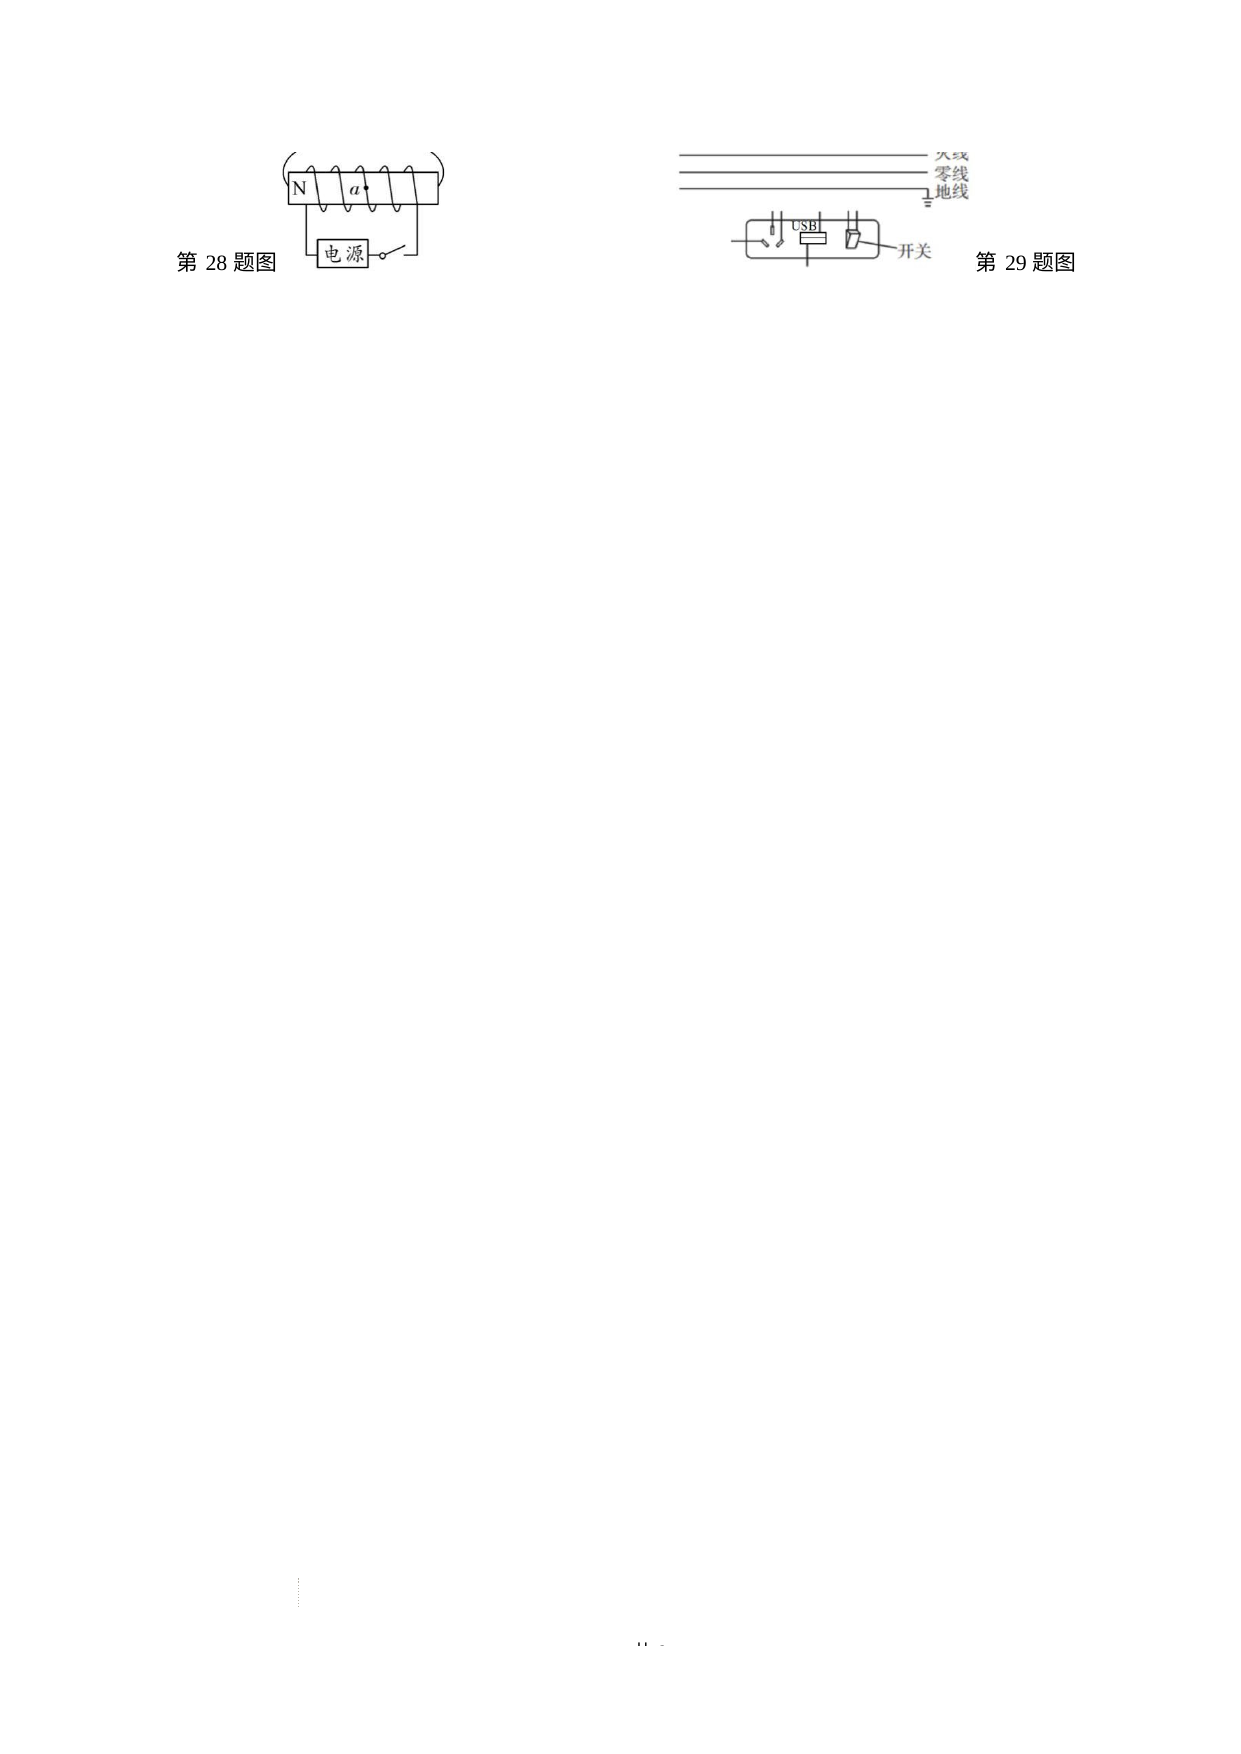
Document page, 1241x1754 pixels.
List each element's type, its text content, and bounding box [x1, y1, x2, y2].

picture [675, 152, 976, 271]
picture [281, 152, 445, 271]
